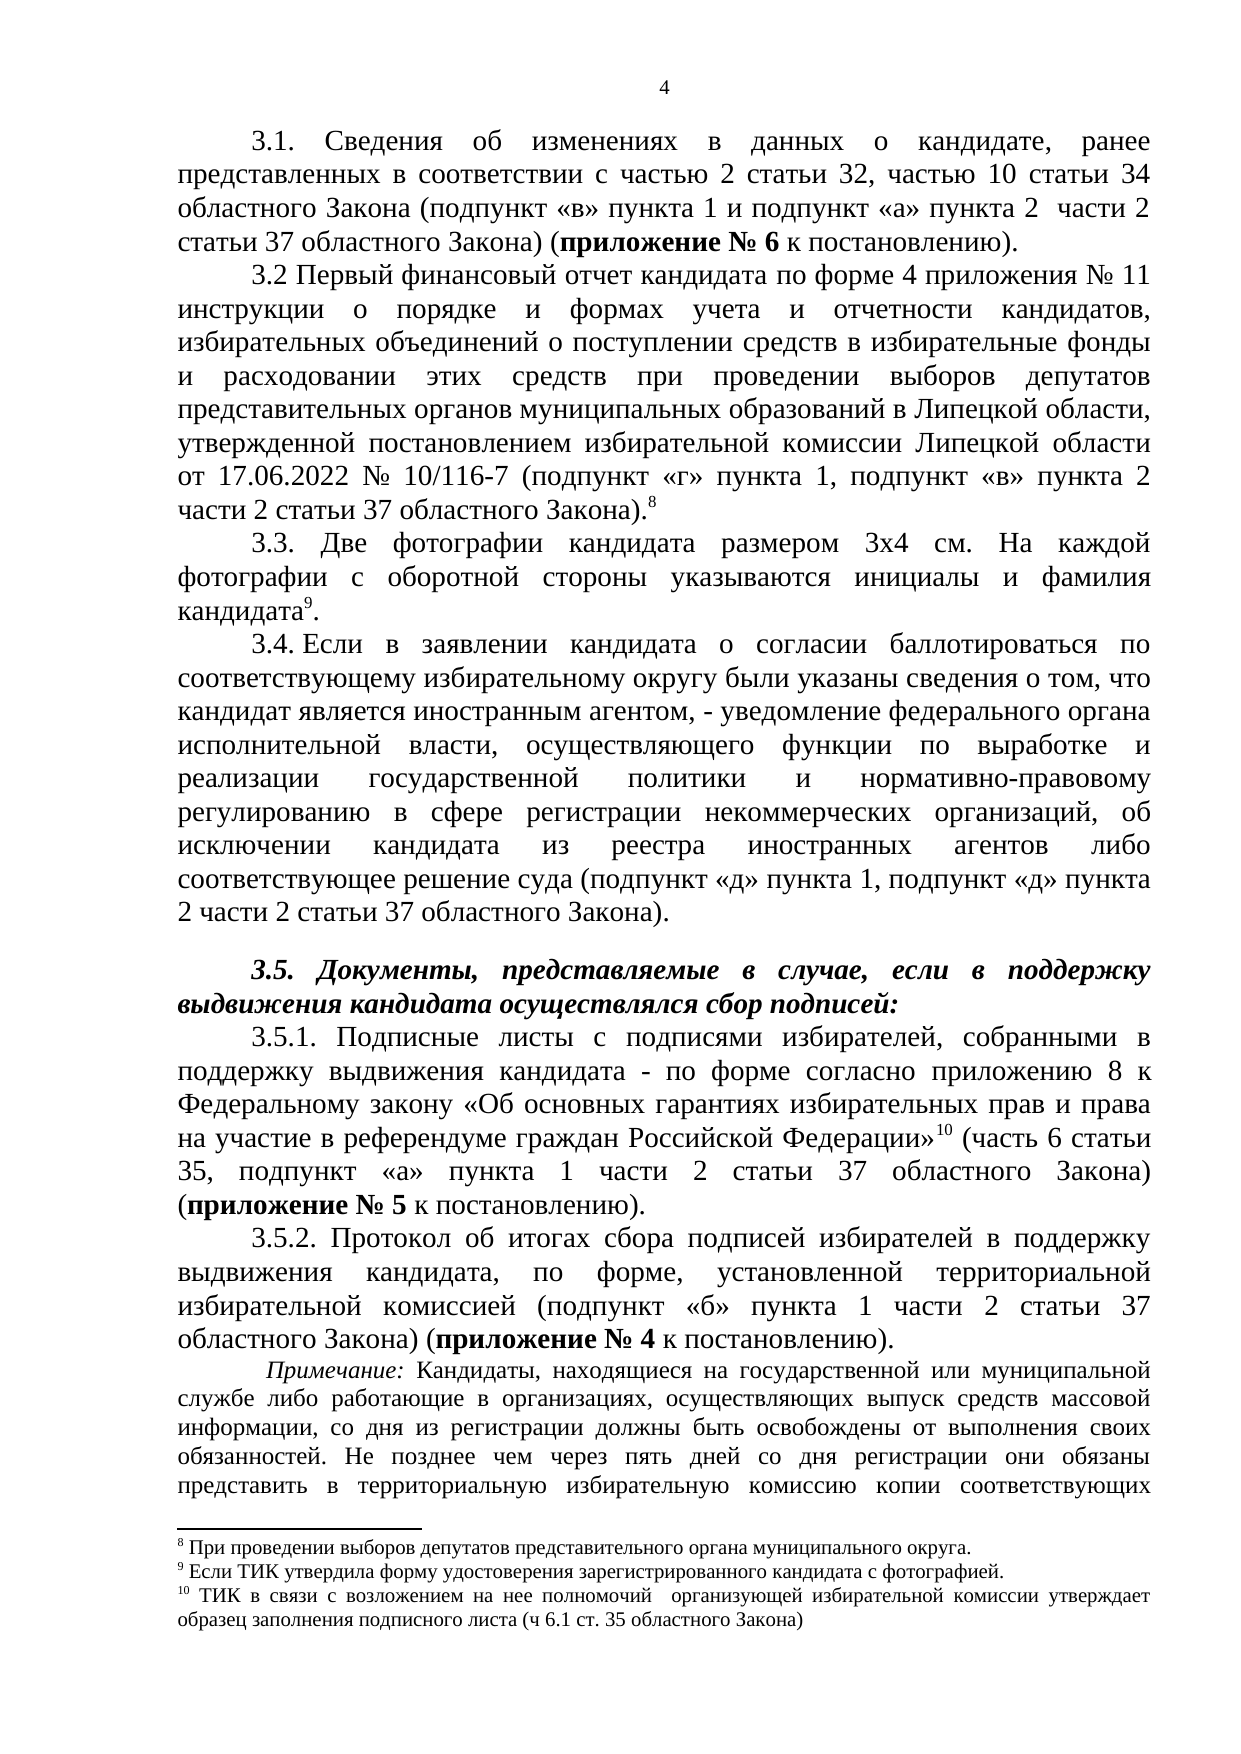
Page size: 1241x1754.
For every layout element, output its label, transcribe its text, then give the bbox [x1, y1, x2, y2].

text 3.5. Документы, представляемые в случае, если в поддержку выдвижения кандидата осуществлялся сбор подписей: [177, 952, 1152, 1019]
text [177, 1355, 1152, 1498]
text 3.2 Первый финансовый отчет кандидата по форме 4 приложения № 11 инструкции о порядке и формах учета и отчетности кандидатов, избирательных объединений о поступлении средств в избирательные фонды и расходовании этих средств при проведении выборов депутатов представительных органов муниципальных образований в Липецкой области, утвержденной постановлением избирательной комиссии Липецкой области от 17.06.2022 № 10/116-7 (подпункт «г» пункта 1, подпункт «в» пункта 2 части 2 статьи 37 областного Закона). [177, 257, 1152, 526]
text 3.1. Сведения об изменениях в данных о кандидате, ранее представленных в соответствии с частью 2 статьи 32, частью 10 статьи 34 областного Закона (подпункт «в» пункта 1 и подпункт «а» пункта 2 части 2 статьи 37 областного Закона) (приложение № 6 к постановлению). [177, 123, 1152, 257]
text 3.3. Две фотографии кандидата размером 3x4 см. На каждой фотографии с оборотной стороны указываются инициалы и фамилия кандидата. [177, 526, 1152, 626]
text 3.5.1. Подписные листы с подписями избирателей, собранными в поддержку выдвижения кандидата - по форме согласно приложению 8 к Федеральному закону «Об основных гарантиях избирательных прав и права на участие в референдуме граждан Российской Федерации» (часть 6 статьи 35, подпункт «а» пункта 1 части 2 статьи 37 областного Закона) (приложение № 5 к постановлению). [177, 1019, 1152, 1221]
text 3.4. Если в заявлении кандидата о согласии баллотироваться по соответствующему избирательному округу были указаны сведения о том, что кандидат является иностранным агентом, - уведомление федерального органа исполнительной власти, осуществляющего функции по выработке и реализации государственной политики и нормативно-правовому регулированию в сфере регистрации некоммерческих организаций, об исключении кандидата из реестра иностранных агентов либо соответствующее решение суда (подпункт «д» пункта 1, подпункт «д» пункта 2 части 2 статьи 37 областного Закона). [177, 626, 1152, 928]
text 3.5.2. Протокол об итогах сбора подписей избирателей в поддержку выдвижения кандидата, по форме, установленной территориальной избирательной комиссией (подпункт «б» пункта 1 части 2 статьи 37 областного Закона) (приложение № 4 к постановлению). [177, 1221, 1152, 1355]
